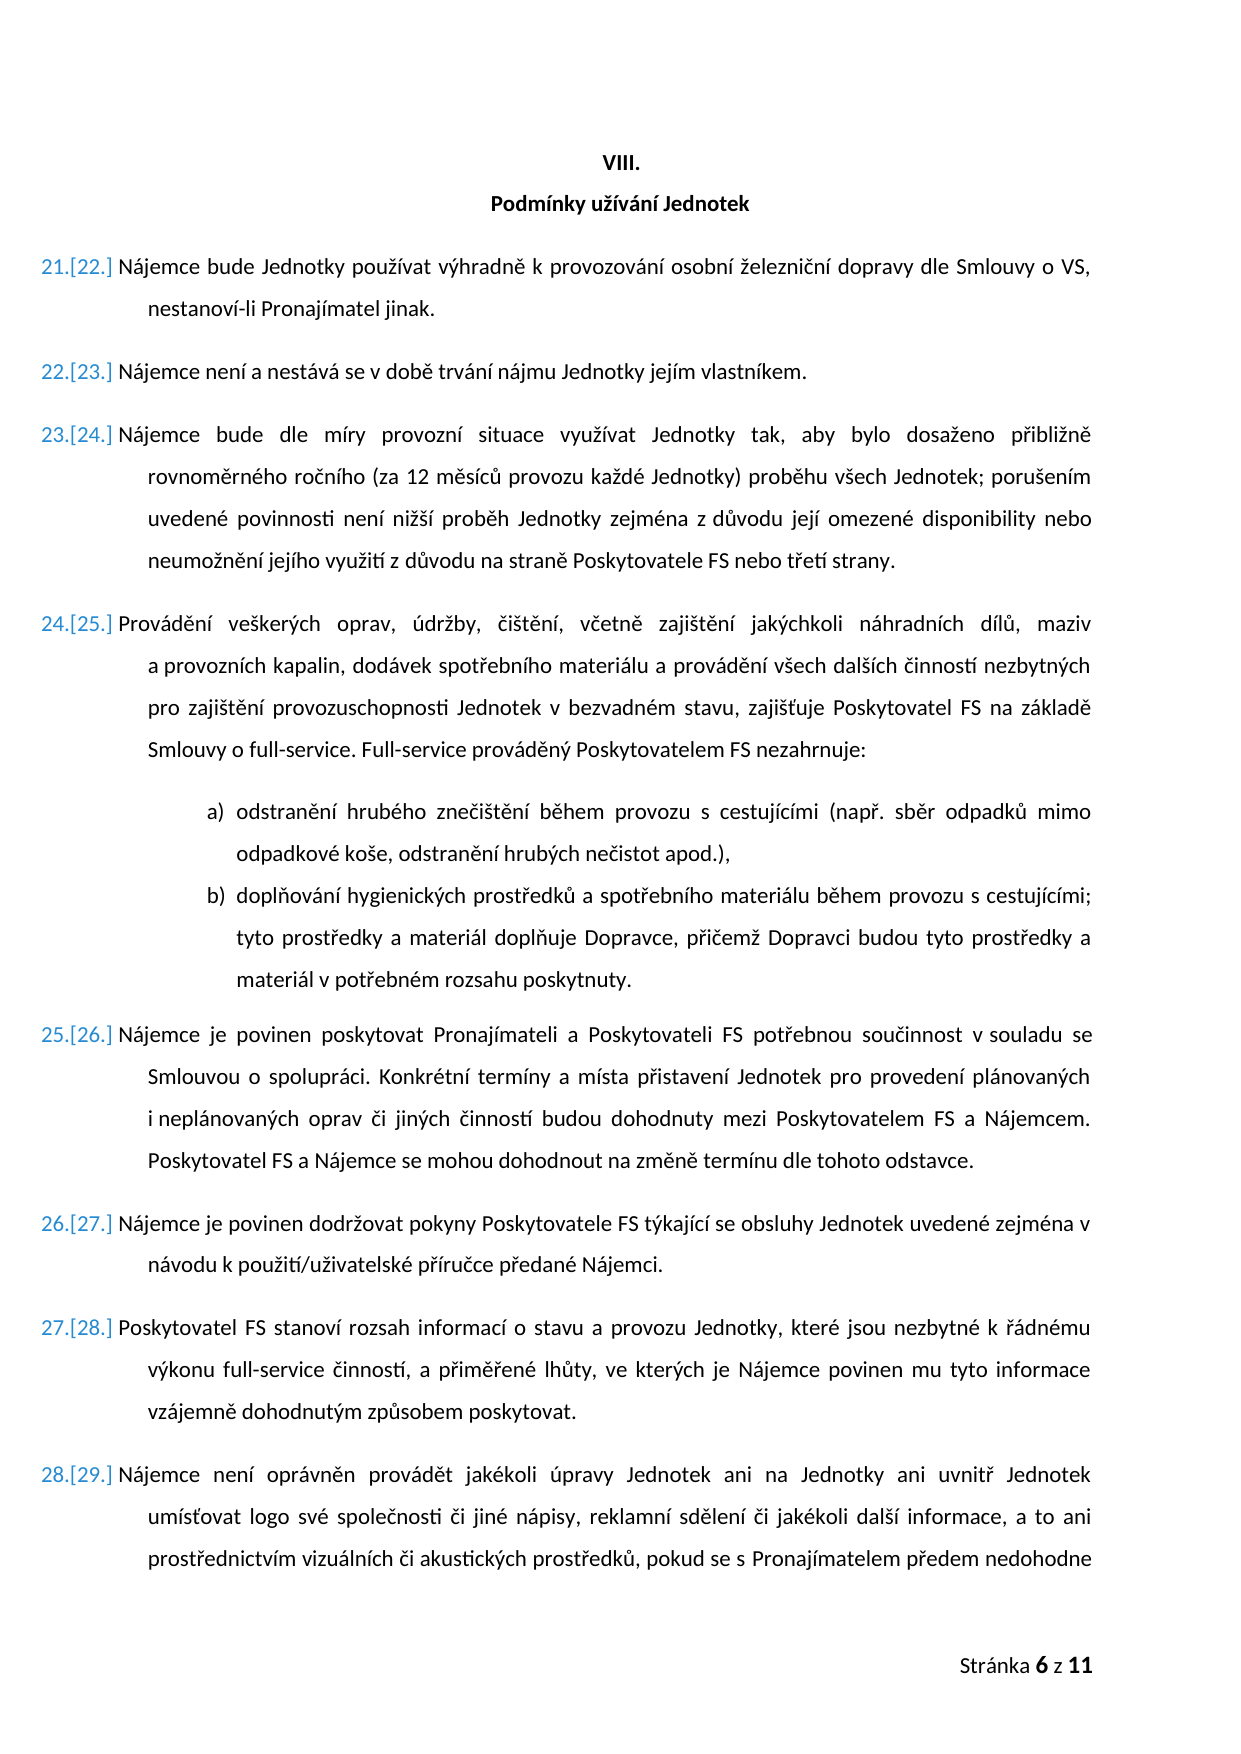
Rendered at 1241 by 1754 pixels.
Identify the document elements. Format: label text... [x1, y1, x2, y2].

text Nájemce bude Jednotky používat výhradně k provozování osobní železniční dopravy dle Smlouvy o VS, nestanoví-li Pronajímatel jinak. [118, 252, 1093, 322]
text Nájemce je povinen dodržovat pokyny Poskytovatele FS týkající se obsluhy Jednotek uvedené zejména v návodu k použití/uživatelské příručce předané Nájemci. [118, 1209, 1093, 1279]
text Nájemce je povinen poskytovat Pronajímateli a Poskytovateli FS potřebnou součinnost v souladu se Smlouvou o spolupráci. Konkrétní termíny a místa přistavení Jednotek pro provedení plánovaných i neplánovaných oprav či jiných činností budou dohodnuty mezi Poskytovatelem FS a Nájemcem. Poskytovatel FS a Nájemce se mohou dohodnout na změně termínu dle tohoto odstavce. [118, 1020, 1093, 1174]
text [118, 1460, 1093, 1572]
text Nájemce bude dle míry provozní situace využívat Jednotky tak, aby bylo dosaženo přibližně rovnoměrného ročního (za 12 měsíců provozu každé Jednotky) proběhu všech Jednotek; porušením uvedené povinnosti není nižší proběh Jednotky zejména z důvodu její omezené disponibility nebo neumožnění jejího využití z důvodu na straně Poskytovatele FS nebo třetí strany. [118, 420, 1093, 574]
list odstranění hrubého znečištění během provozu s cestujícími (např. sběr odpadků mimo odpadkové koše, odstranění hrubých nečistot apod.), [207, 797, 1093, 867]
text Poskytovatel FS stanoví rozsah informací o stavu a provozu Jednotky, které jsou nezbytné k řádnému výkonu full-service činností, a přiměřené lhůty, ve kterých je Nájemce povinen mu tyto informace vzájemně dohodnutým způsobem poskytovat. [118, 1313, 1093, 1425]
list doplňování hygienických prostředků a spotřebního materiálu během provozu s cestujícími; tyto prostředky a materiál doplňuje Dopravce, přičemž Dopravci budou tyto prostředky a materiál v potřebném rozsahu poskytnuty. [207, 881, 1093, 993]
text Podmínky užívání Jednotek [148, 189, 1093, 218]
text Provádění veškerých oprav, údržby, čištění, včetně zajištění jakýchkoli náhradních dílů, maziv a provozních kapalin, dodávek spotřebního materiálu a provádění všech dalších činností nezbytných pro zajištění provozuschopnosti Jednotek v bezvadném stavu, zajišťuje Poskytovatel FS na základě Smlouvy o full-service. Full-service prováděný Poskytovatelem FS nezahrnuje: [118, 609, 1093, 763]
text Nájemce není a nestává se v době trvání nájmu Jednotky jejím vlastníkem. [118, 357, 1093, 385]
